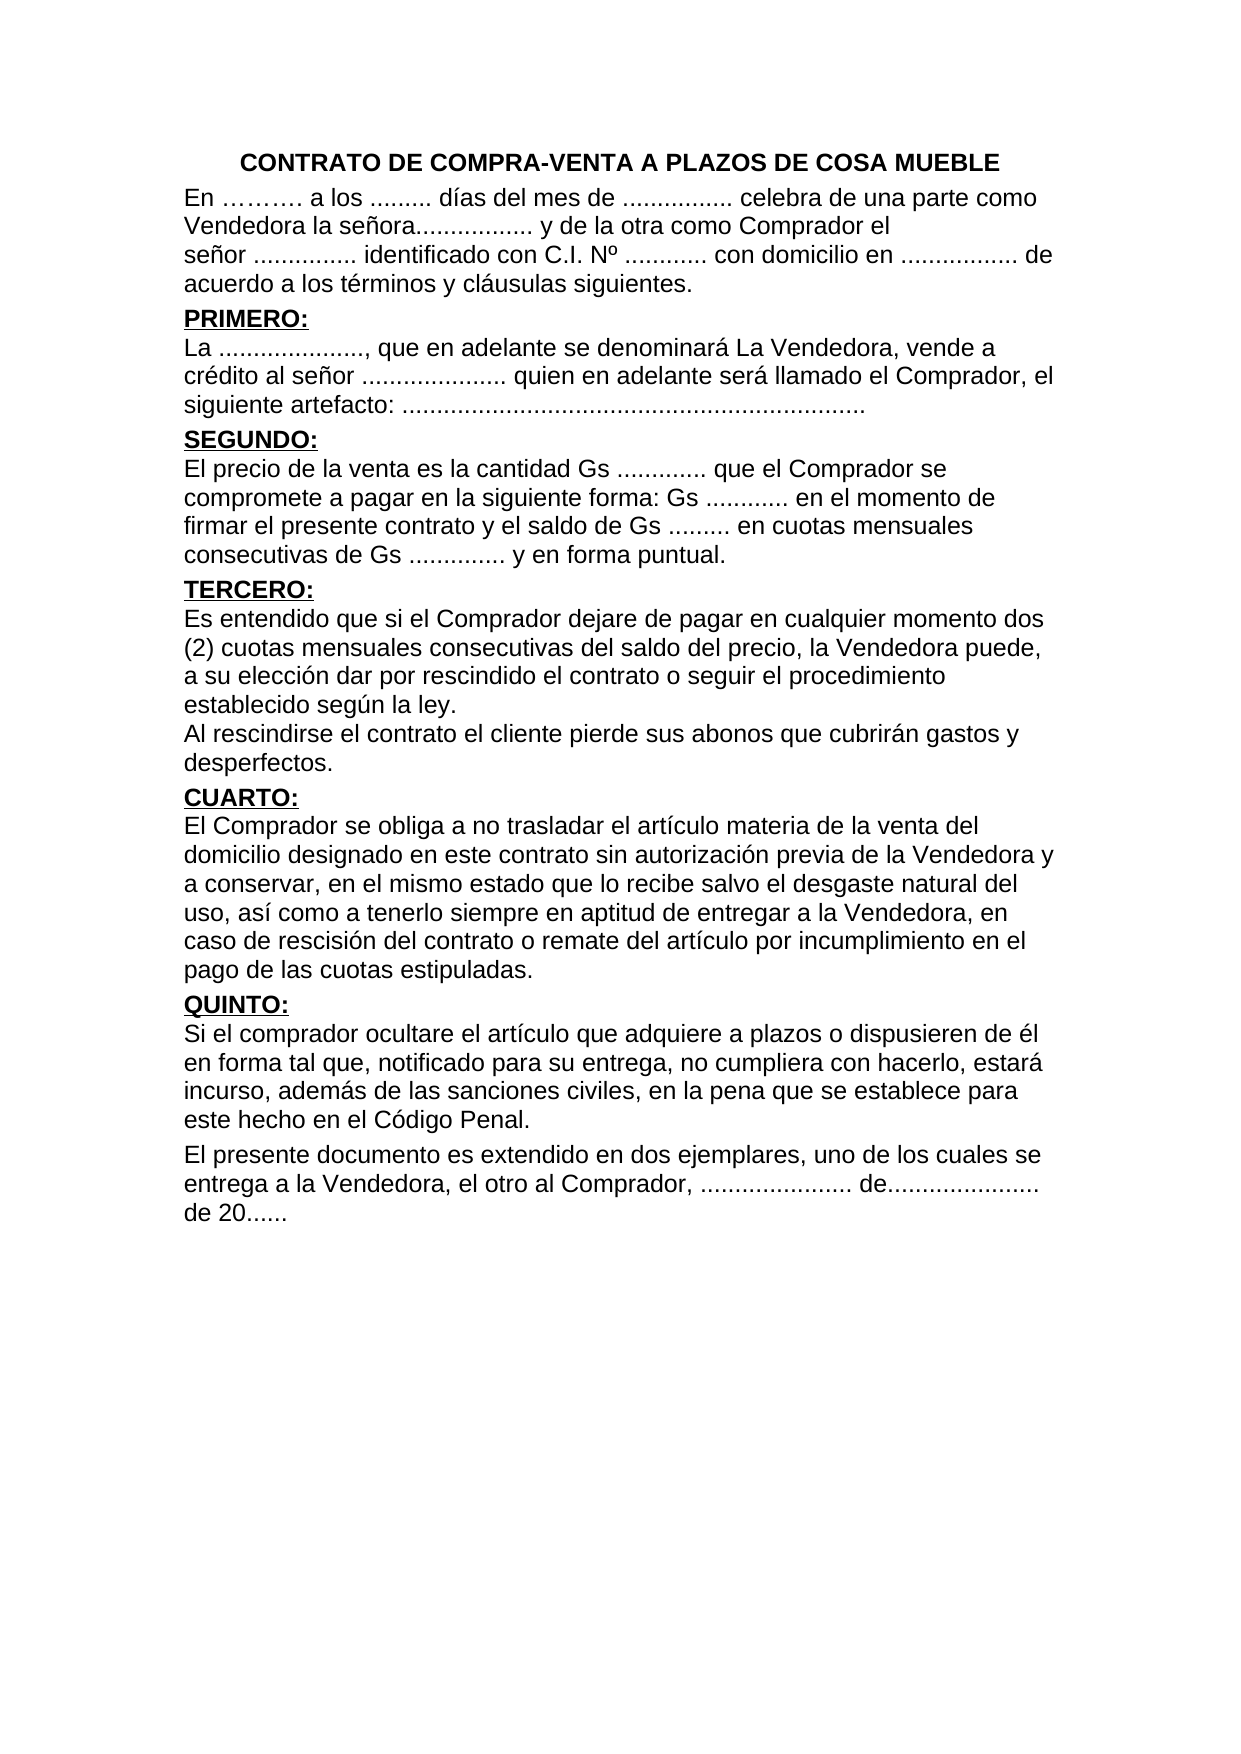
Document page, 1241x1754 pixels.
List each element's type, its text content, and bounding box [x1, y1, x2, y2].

table_header CONTRATO DE COMPRA-VENTA A PLAZOS DE COSA MUEBLE [177, 148, 1063, 183]
table_cell En ………. a los ......... días del mes de ................ celebra de una parte como Vendedora la señora................. y de la otra como Comprador el señor ............... identificado con C.I. Nº ............ con domicilio en ................. de acuerdo a los términos y cláusulas siguientes. PRIMERO: La ....................., que en adelante se denominará La Vendedora, vende a crédito al señor ..................... quien en adelante será llamado el Comprador, el siguiente artefacto: ................................................................... SEGUNDO: El precio de la venta es la cantidad Gs ............. que el Comprador se compromete a pagar en la siguiente forma: Gs ............ en el momento de firmar el presente contrato y el saldo de Gs ......... en cuotas mensuales consecutivas de Gs .............. y en forma puntual. TERCERO: Es entendido que si el Comprador dejare de pagar en cualquier momento dos (2) cuotas mensuales consecutivas del saldo del precio, la Vendedora puede, a su elección dar por rescindido el contrato o seguir el procedimiento establecido según la ley. Al rescindirse el contrato el cliente pierde sus abonos que cubrirán gastos y desperfectos. CUARTO: El Comprador se obliga a no trasladar el artículo materia de la venta del domicilio designado en este contrato sin autorización previa de la Vendedora y a conservar, en el mismo estado que lo recibe salvo el desgaste natural del uso, así como a tenerlo siempre en aptitud de entregar a la Vendedora, en caso de rescisión del contrato o remate del artículo por incumplimiento en el pago de las cuotas estipuladas. QUINTO: Si el comprador ocultare el artículo que adquiere a plazos o dispusieren de él en forma tal que, notificado para su entrega, no cumpliera con hacerlo, estará incurso, además de las sanciones civiles, en la pena que se establece para este hecho en el Código Penal. El presente documento es extendido en dos ejemplares, uno de los cuales se entrega a la Vendedora, el otro al Comprador, ...................... de...................... de 20...... [177, 183, 1063, 1233]
